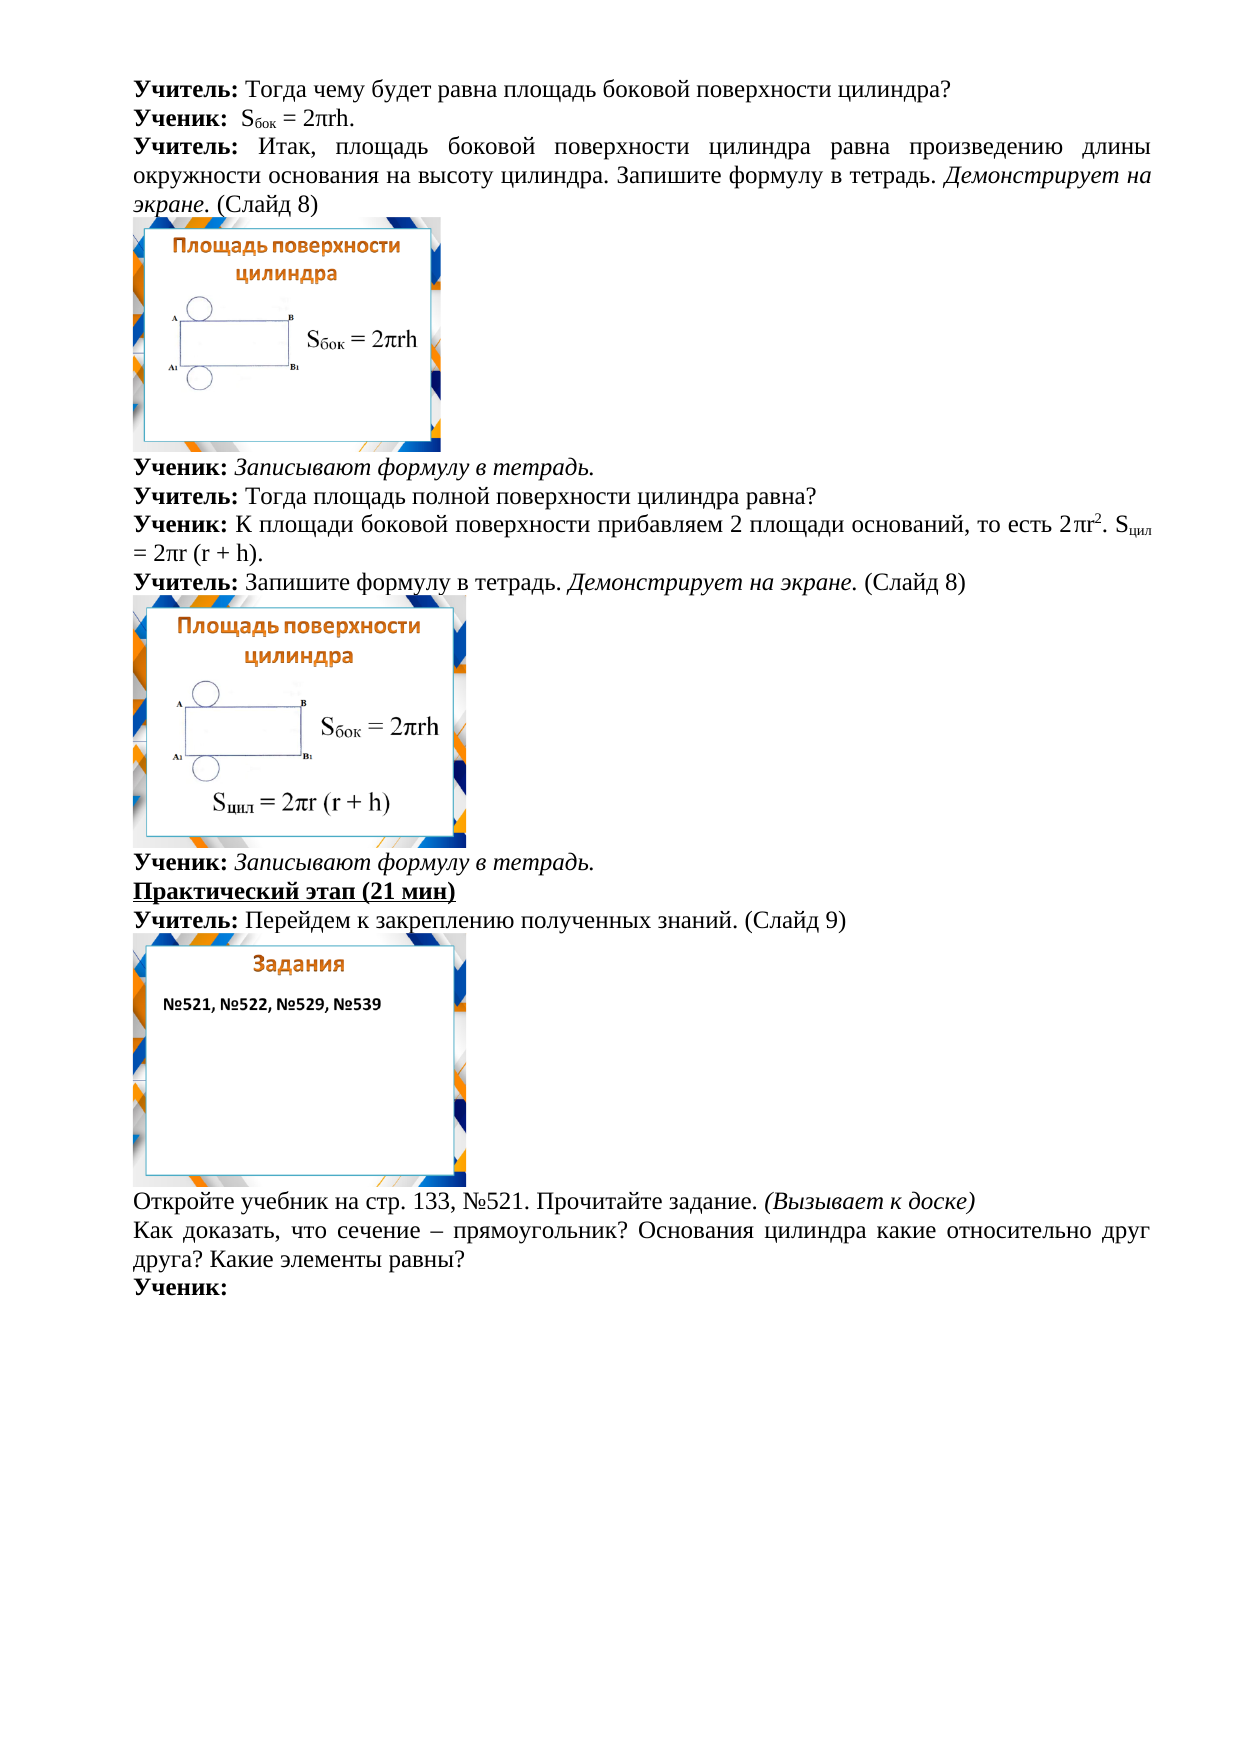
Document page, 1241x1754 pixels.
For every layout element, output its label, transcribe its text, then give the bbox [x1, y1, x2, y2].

list Учитель: Тогда площадь полной поверхности цилиндра равна? [133, 481, 1152, 509]
list Учитель: Тогда чему будет равна площадь боковой поверхности цилиндра? [133, 74, 1152, 103]
picture [132, 217, 441, 452]
list Практический этап (21 мин) [133, 876, 1152, 905]
list Учитель: Запишите формулу в тетрадь. Демонстрирует на экране. (Слайд 8) [133, 567, 1152, 596]
list Ученик: [133, 1272, 1152, 1301]
list Как доказать, что сечение – прямоугольник? Основания цилиндра какие относительно друг друга? Какие элементы равны? [133, 1215, 1152, 1272]
list Учитель: Перейдем к закреплению полученных знаний. (Слайд 9) [133, 905, 1152, 933]
list Учитель: Итак, площадь боковой поверхности цилиндра равна произведению длины окружности основания на высоту цилиндра. Запишите формулу в тетрадь. Демонстрирует на экране. (Слайд 8) [133, 131, 1152, 218]
list Ученик: Записывают формулу в тетрадь. [133, 847, 1152, 876]
list Ученик: Записывают формулу в тетрадь. [133, 452, 1152, 481]
picture [132, 595, 467, 848]
picture [132, 933, 467, 1187]
list Ученик: К площади боковой поверхности прибавляем 2 площади оснований, то есть 2πr2. Sцил = 2πr (r + h). [133, 509, 1152, 567]
list Откройте учебник на стр. 133, №521. Прочитайте задание. (Вызывает к доске) [133, 1186, 1152, 1215]
list Ученик: Sбок = 2πrh. [133, 103, 1152, 131]
